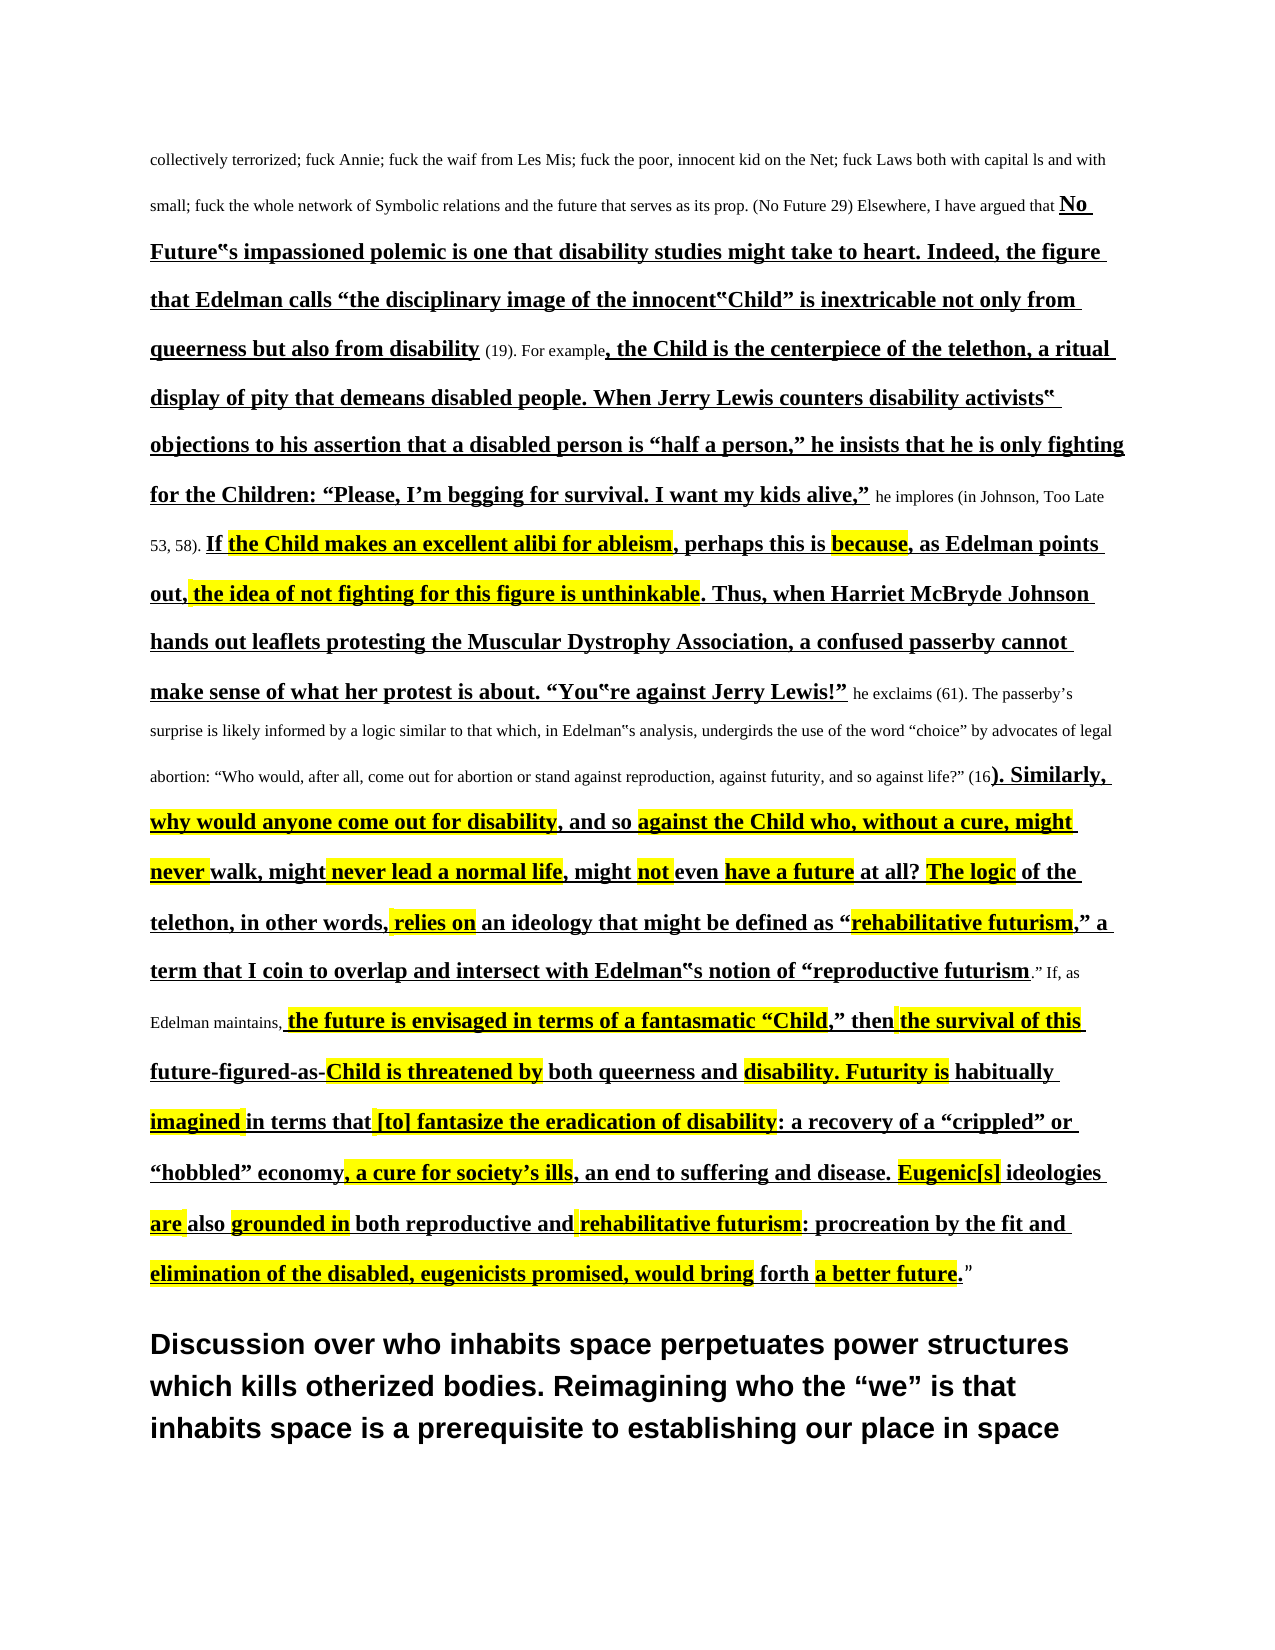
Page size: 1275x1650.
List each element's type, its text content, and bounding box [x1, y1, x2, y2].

text Discussion over who inhabits space perpetuates power structures which kills otherized bodies. Reimagining who the “we” is that inhabits space is a prerequisite to establishing our place in space [150, 1327, 1125, 1444]
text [150, 150, 1125, 454]
